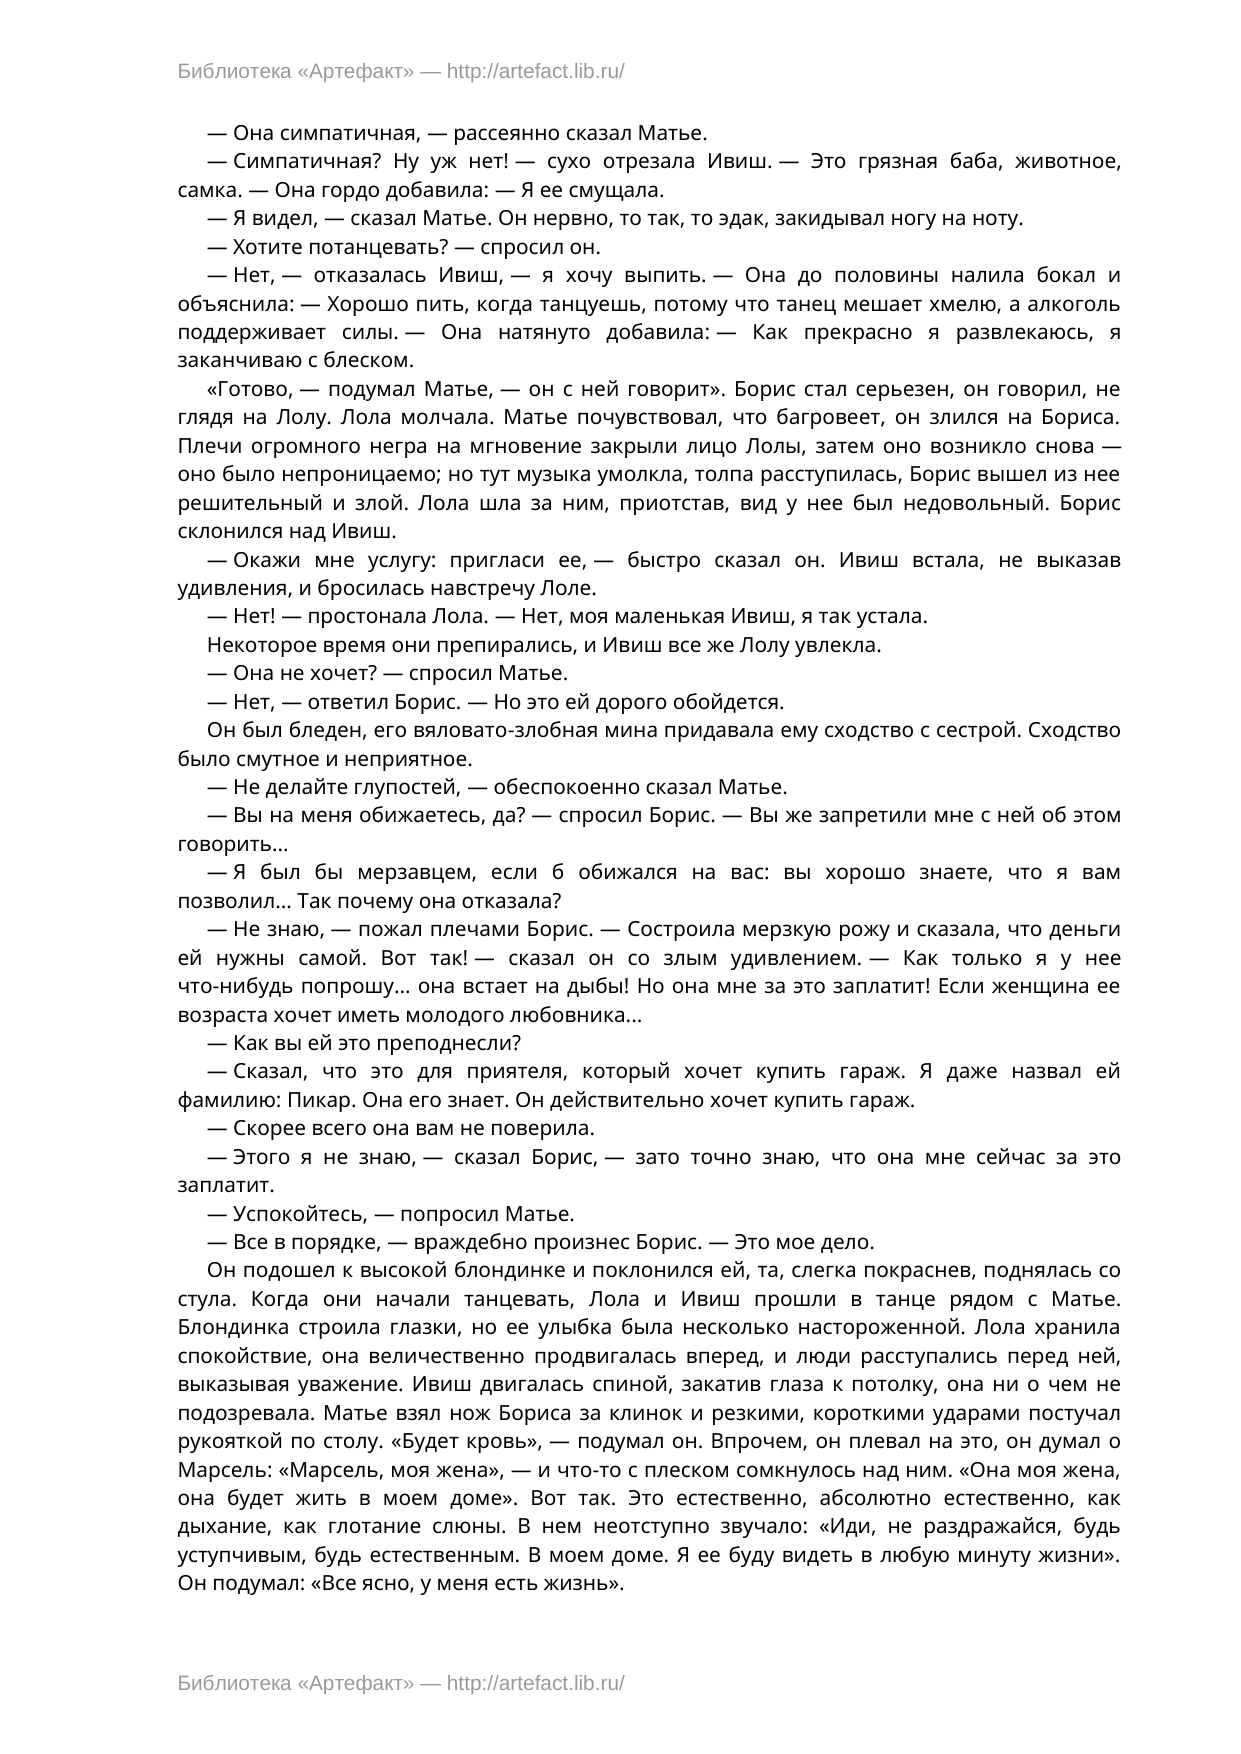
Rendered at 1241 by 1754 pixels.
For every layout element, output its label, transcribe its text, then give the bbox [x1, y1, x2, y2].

text — Сказал, что это для приятеля, который хочет купить гараж. Я даже назвал ей фамилию: Пикар. Она его знает. Он действительно хочет купить гараж. [177, 1057, 1122, 1113]
text Некоторое время они препирались, и Ивиш все же Лолу увлекла. [177, 630, 1122, 658]
text — Я был бы мерзавцем, если б обижался на вас: вы хорошо знаете, что я вам позволил... Так почему она отказала? [177, 857, 1122, 914]
text «Готово, — подумал Матье, — он с ней говорит». Борис стал серьезен, он говорил, не глядя на Лолу. Лола молчала. Матье почувствовал, что багровеет, он злился на Бориса. Плечи огромного негра на мгновение закрыли лицо Лолы, затем оно возникло снова — оно было непроницаемо; но тут музыка умолкла, толпа расступилась, Борис вышел из нее решительный и злой. Лола шла за ним, приотстав, вид у нее был недовольный. Борис склонился над Ивиш. [177, 374, 1122, 545]
text Он подошел к высокой блондинке и поклонился ей, та, слегка покраснев, поднялась со стула. Когда они начали танцевать, Лола и Ивиш прошли в танце рядом с Матье. Блондинка строила глазки, но ее улыбка была несколько настороженной. Лола хранила спокойствие, она величественно продвигалась вперед, и люди расступались перед ней, выказывая уважение. Ивиш двигалась спиной, закатив глаза к потолку, она ни о чем не подозревала. Матье взял нож Бориса за клинок и резкими, короткими ударами постучал рукояткой по столу. «Будет кровь», — подумал он. Впрочем, он плевал на это, он думал о Марсель: «Марсель, моя жена», — и что-то с плеском сомкнулось над ним. «Она моя жена, она будет жить в моем доме». Вот так. Это естественно, абсолютно естественно, как дыхание, как глотание слюны. В нем неотступно звучало: «Иди, не раздражайся, будь уступчивым, будь естественным. В моем доме. Я ее буду видеть в любую минуту жизни». Он подумал: «Все ясно, у меня есть жизнь». [177, 1256, 1122, 1597]
text — Симпатичная? Ну уж нет! — сухо отрезала Ивиш. — Это грязная баба, животное, самка. — Она гордо добавила: — Я ее смущала. [177, 147, 1122, 203]
text — Я видел, — сказал Матье. Он нервно, то так, то эдак, закидывал ногу на ноту. [177, 203, 1122, 232]
text — Нет, — отказалась Ивиш, — я хочу выпить. — Она до половины налила бокал и объяснила: — Хорошо пить, когда танцуешь, потому что танец мешает хмелю, а алкоголь поддерживает силы. — Она натянуто добавила: — Как прекрасно я развлекаюсь, я заканчиваю с блеском. [177, 260, 1122, 374]
text — Скорее всего она вам не поверила. [177, 1113, 1122, 1142]
text Он был бледен, его вяловато-злобная мина придавала ему сходство с сестрой. Сходство было смутное и неприятное. [177, 715, 1122, 772]
text — Вы на меня обижаетесь, да? — спросил Борис. — Вы же запретили мне с ней об этом говорить... [177, 801, 1122, 857]
text — Окажи мне услугу: пригласи ее, — быстро сказал он. Ивиш встала, не выказав удивления, и бросилась навстречу Лоле. [177, 545, 1122, 602]
text — Как вы ей это преподнесли? [177, 1028, 1122, 1057]
text — Не делайте глупостей, — обеспокоенно сказал Матье. [177, 772, 1122, 801]
text — Все в порядке, — враждебно произнес Борис. — Это мое дело. [177, 1227, 1122, 1256]
text — Не знаю, — пожал плечами Борис. — Состроила мерзкую рожу и сказала, что деньги ей нужны самой. Вот так! — сказал он со злым удивлением. — Как только я у нее что-нибудь попрошу... она встает на дыбы! Но она мне за это заплатит! Если женщина ее возраста хочет иметь молодого любовника... [177, 914, 1122, 1028]
text — Она симпатичная, — рассеянно сказал Матье. [177, 118, 1122, 147]
text — Хотите потанцевать? — спросил он. [177, 232, 1122, 260]
text — Нет, — ответил Борис. — Но это ей дорого обойдется. [177, 687, 1122, 715]
text — Этого я не знаю, — сказал Борис, — зато точно знаю, что она мне сейчас за это заплатит. [177, 1142, 1122, 1199]
text — Она не хочет? — спросил Матье. [177, 658, 1122, 687]
text — Успокойтесь, — попросил Матье. [177, 1199, 1122, 1227]
text — Нет! — простонала Лола. — Нет, моя маленькая Ивиш, я так устала. [177, 602, 1122, 630]
